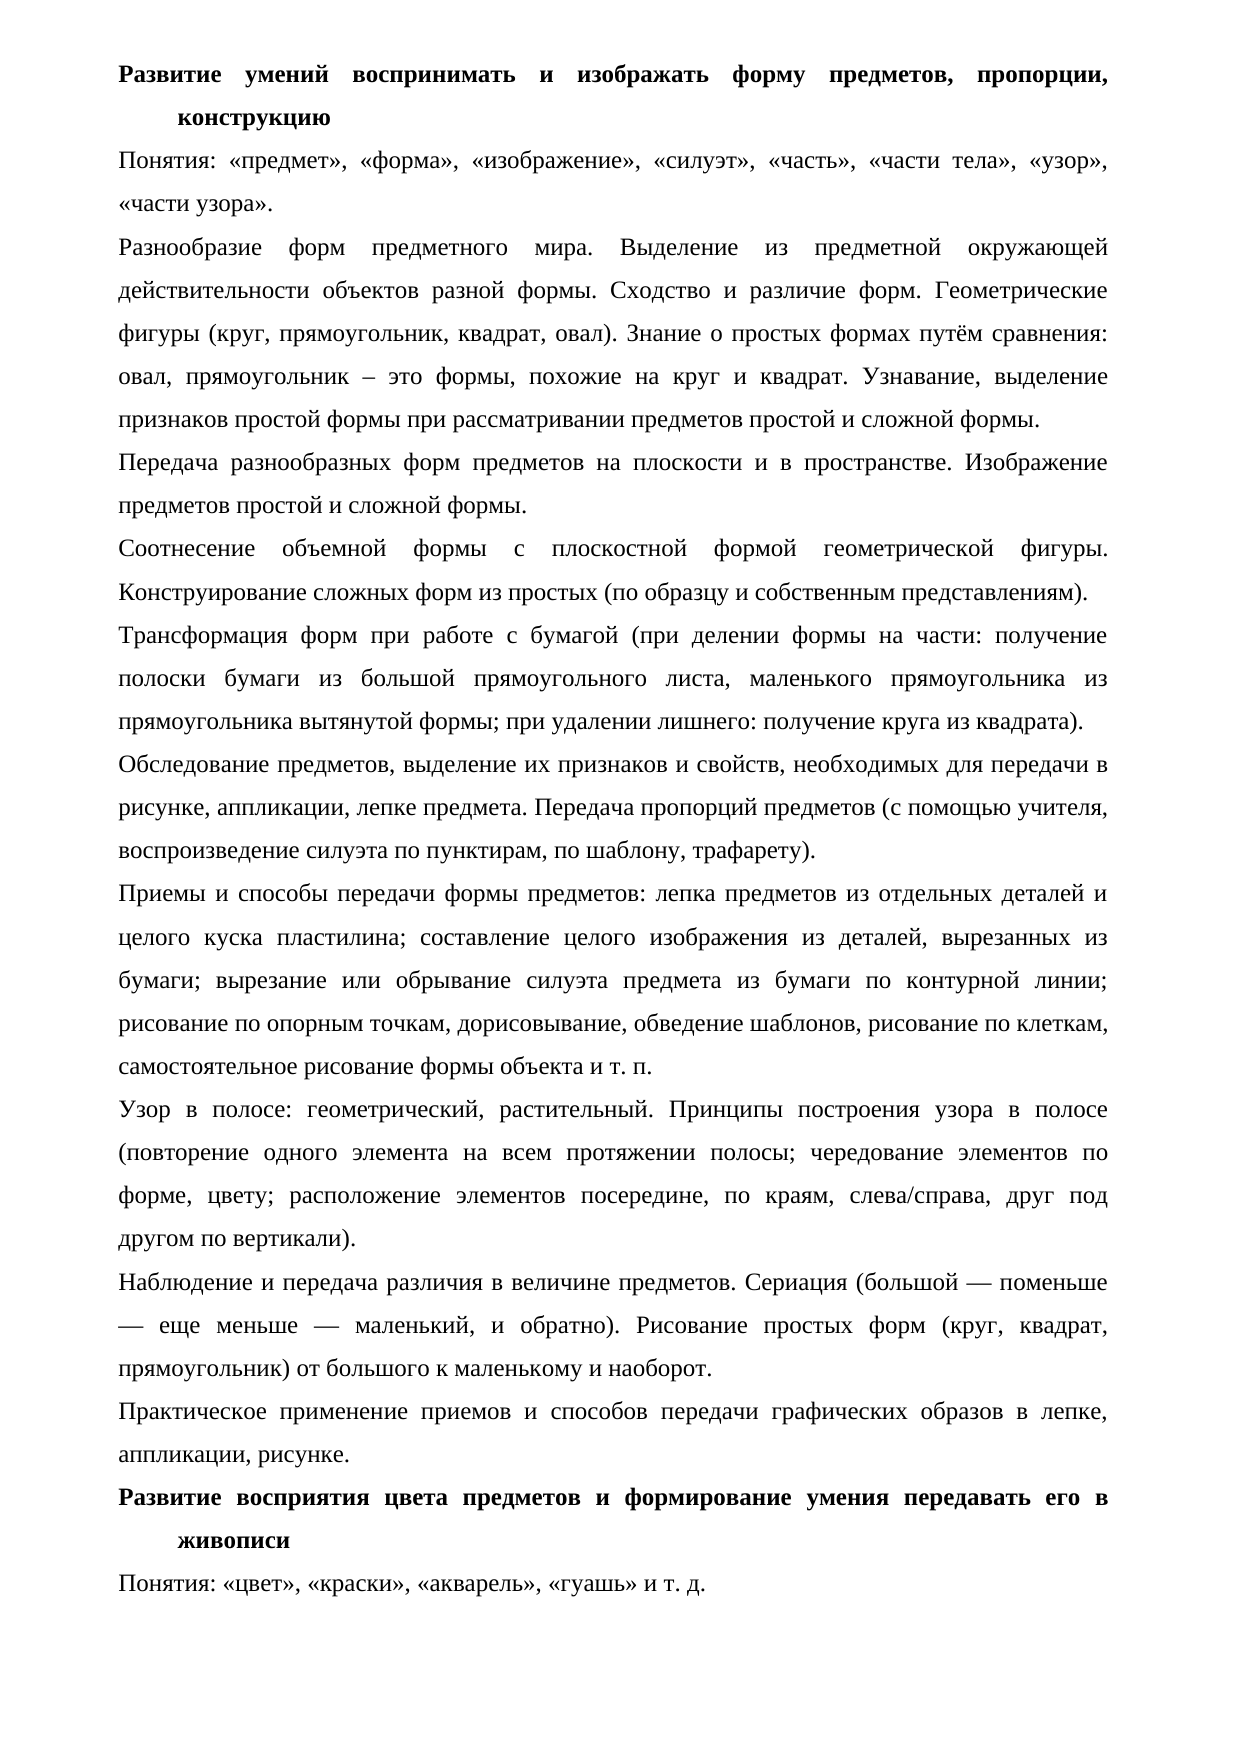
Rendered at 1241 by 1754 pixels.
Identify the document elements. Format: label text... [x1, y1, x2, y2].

text Соотнесение объемной формы с плоскостной формой геометрической фигуры. Конструирование сложных форм из простых (по образцу и собственным представлениям). [118, 533, 1109, 605]
text Понятия: «цвет», «краски», «акварель», «гуашь» и т. д. [118, 1568, 1109, 1597]
text Трансформация форм при работе с бумагой (при делении формы на части: получение полоски бумаги из большой прямоугольного листа, маленького прямоугольника из прямоугольника вытянутой формы; при удалении лишнего: получение круга из квадрата). [118, 620, 1109, 735]
text Развитие восприятия цвета предметов и формирование умения передавать его в живописи [118, 1482, 1109, 1554]
text Обследование предметов, выделение их признаков и свойств, необходимых для передачи в рисунке, аппликации, лепке предмета. Передача пропорций предметов (с помощью учителя, воспроизведение силуэта по пунктирам, по шаблону, трафарету). [118, 749, 1109, 864]
text Передача разнообразных форм предметов на плоскости и в пространстве. Изображение предметов простой и сложной формы. [118, 447, 1109, 519]
text Приемы и способы передачи формы предметов: лепка предметов из отдельных деталей и целого куска пластилина; составление целого изображения из деталей, вырезанных из бумаги; вырезание или обрывание силуэта предмета из бумаги по контурной линии; рисование по опорным точкам, дорисовывание, обведение шаблонов, рисование по клеткам, самостоятельное рисование формы объекта и т. п. [118, 878, 1109, 1080]
text Развитие умений воспринимать и изображать форму предметов, пропорции, конструкцию [118, 59, 1109, 131]
text Разнообразие форм предметного мира. Выделение из предметной окружающей действительности объектов разной формы. Сходство и различие форм. Геометрические фигуры (круг, прямоугольник, квадрат, овал). Знание о простых формах путём сравнения: овал, прямоугольник – это формы, похожие на круг и квадрат. Узнавание, выделение признаков простой формы при рассматривании предметов простой и сложной формы. [118, 232, 1109, 433]
text Понятия: «предмет», «форма», «изображение», «силуэт», «часть», «части тела», «узор», «части узора». [118, 145, 1109, 217]
text Практическое применение приемов и способов передачи графических образов в лепке, аппликации, рисунке. [118, 1396, 1109, 1468]
text Узор в полосе: геометрический, растительный. Принципы построения узора в полосе (повторение одного элемента на всем протяжении полосы; чередование элементов по форме, цвету; расположение элементов посередине, по краям, слева/справа, друг под другом по вертикали). [118, 1094, 1109, 1252]
text Наблюдение и передача различия в величине предметов. Сериация (большой — поменьше — еще меньше — маленький, и обратно). Рисование простых форм (круг, квадрат, прямоугольник) от большого к маленькому и наоборот. [118, 1267, 1109, 1382]
